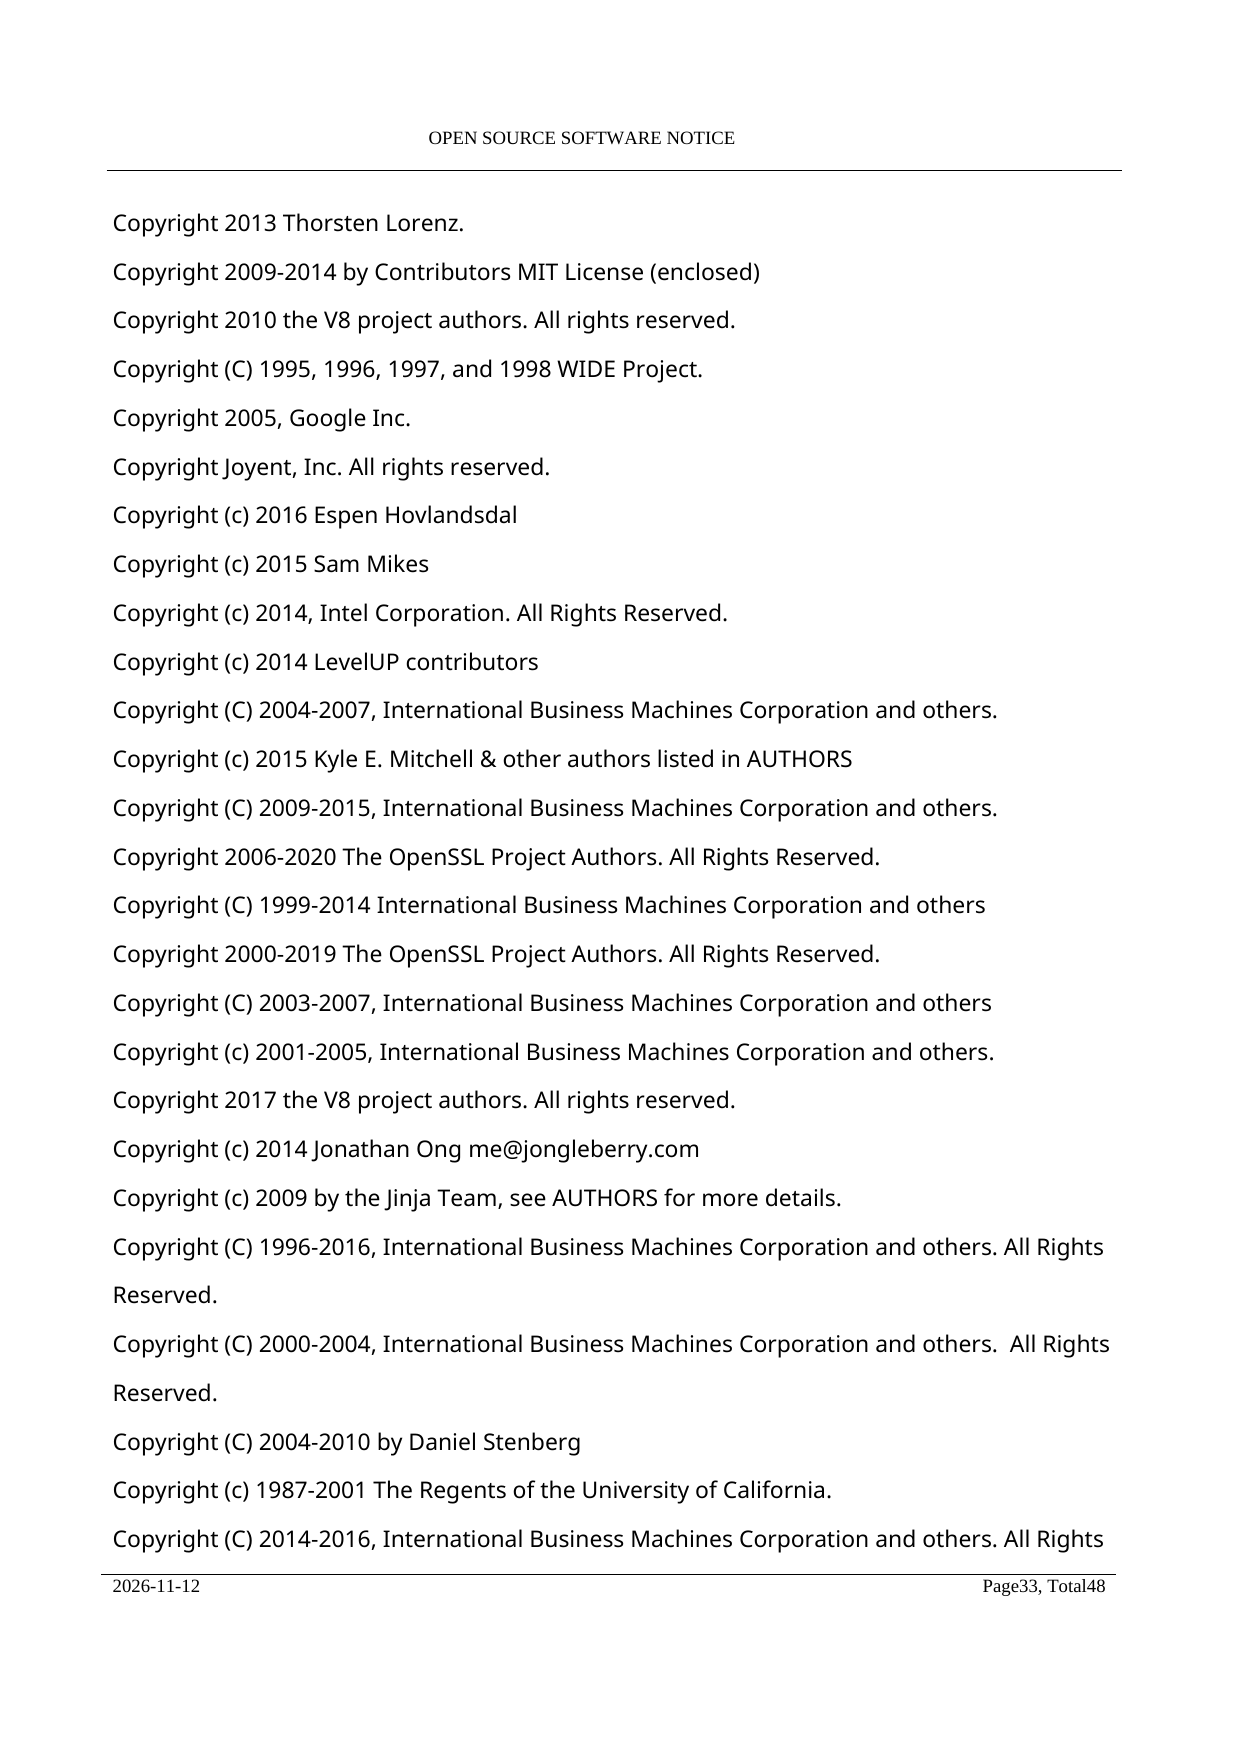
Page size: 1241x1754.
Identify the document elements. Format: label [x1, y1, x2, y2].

text [112, 206, 1128, 1555]
